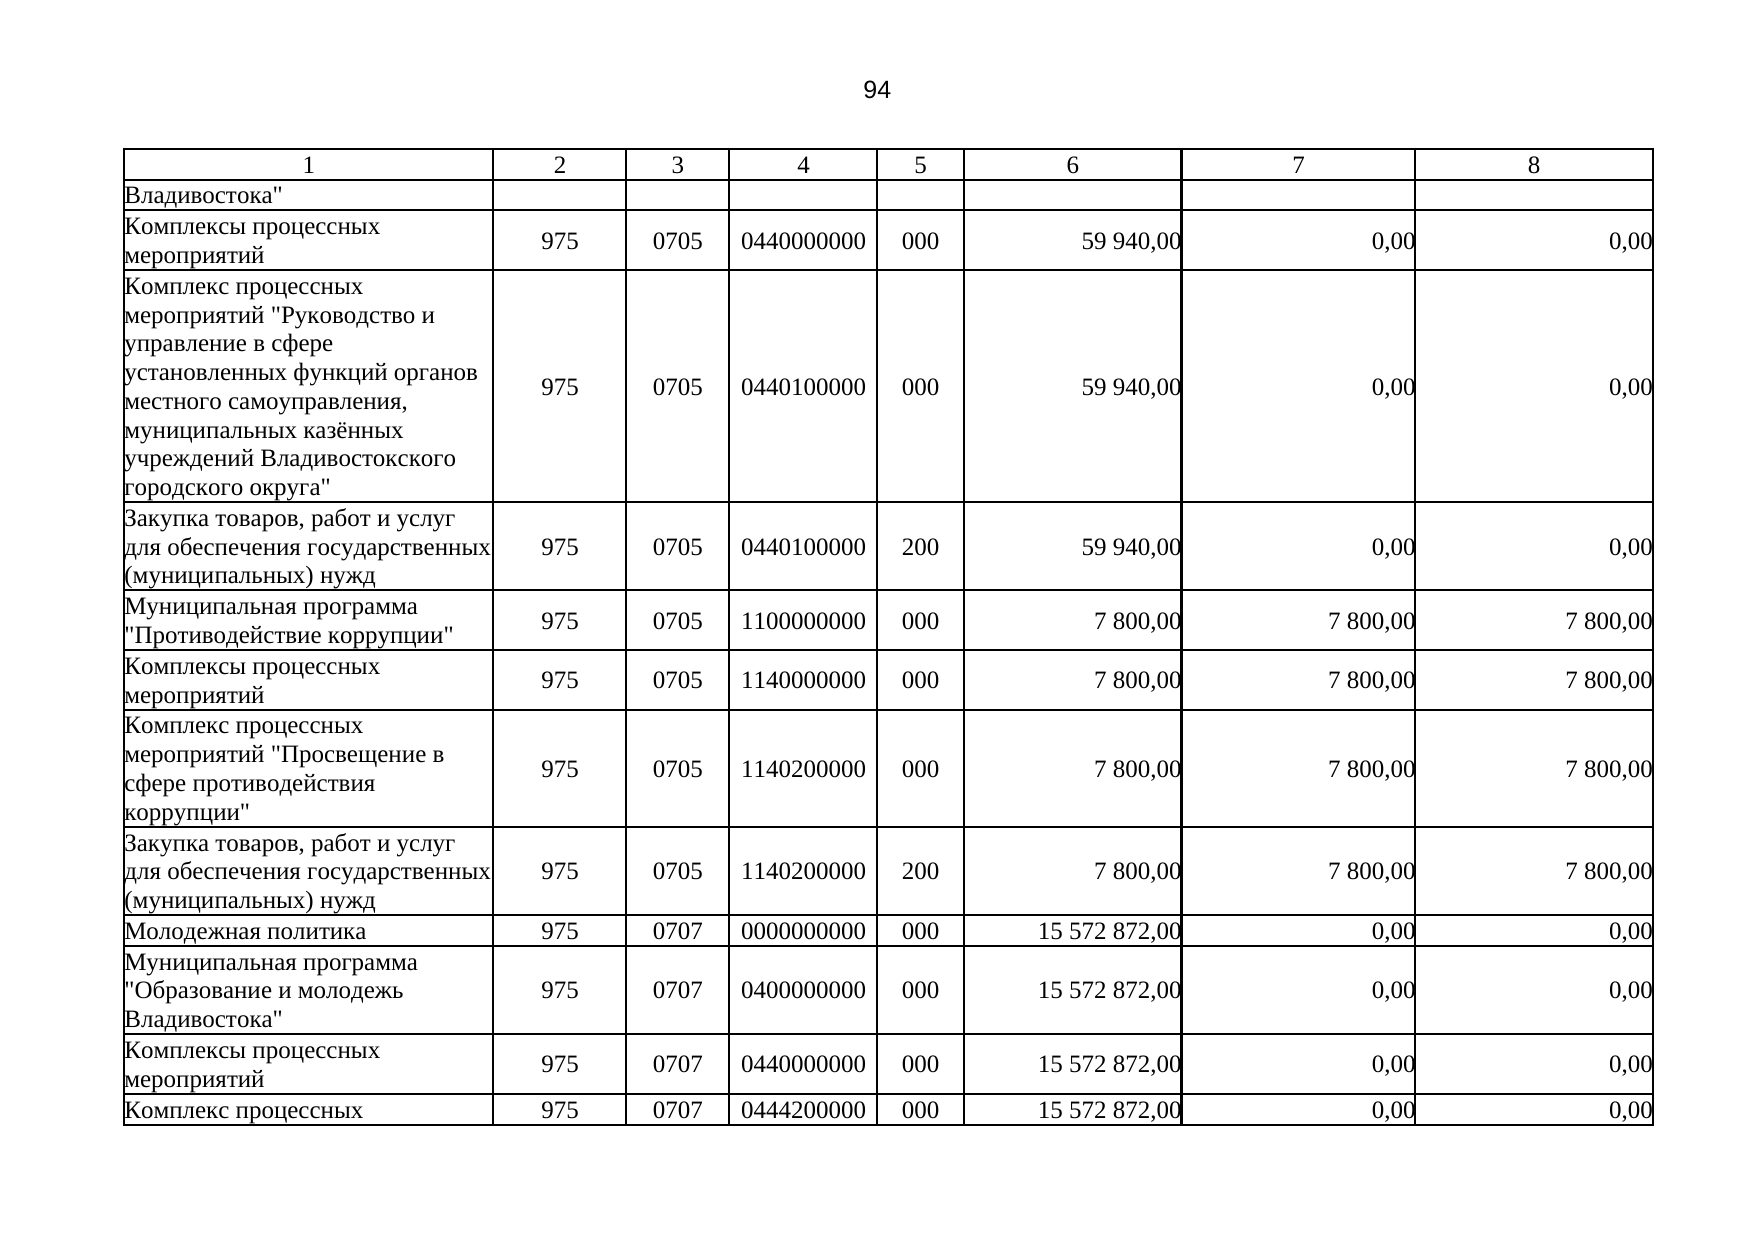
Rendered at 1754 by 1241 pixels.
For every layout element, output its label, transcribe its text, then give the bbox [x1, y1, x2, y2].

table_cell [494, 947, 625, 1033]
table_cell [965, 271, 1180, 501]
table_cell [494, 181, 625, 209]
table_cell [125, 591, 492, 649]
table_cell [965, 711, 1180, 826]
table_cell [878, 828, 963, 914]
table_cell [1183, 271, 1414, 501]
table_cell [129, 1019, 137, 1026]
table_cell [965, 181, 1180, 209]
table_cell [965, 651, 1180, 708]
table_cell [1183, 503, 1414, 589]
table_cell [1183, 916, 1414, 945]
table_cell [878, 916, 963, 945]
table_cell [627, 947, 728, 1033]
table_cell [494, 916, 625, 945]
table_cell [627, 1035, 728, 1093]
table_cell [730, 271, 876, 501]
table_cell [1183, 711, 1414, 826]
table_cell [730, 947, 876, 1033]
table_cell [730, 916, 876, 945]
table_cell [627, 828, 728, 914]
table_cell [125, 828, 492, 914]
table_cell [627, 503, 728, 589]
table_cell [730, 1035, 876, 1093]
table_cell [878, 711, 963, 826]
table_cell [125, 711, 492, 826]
table_header 2 [494, 150, 625, 178]
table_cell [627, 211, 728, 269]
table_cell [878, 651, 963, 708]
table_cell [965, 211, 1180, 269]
table_header 7 [1183, 150, 1414, 178]
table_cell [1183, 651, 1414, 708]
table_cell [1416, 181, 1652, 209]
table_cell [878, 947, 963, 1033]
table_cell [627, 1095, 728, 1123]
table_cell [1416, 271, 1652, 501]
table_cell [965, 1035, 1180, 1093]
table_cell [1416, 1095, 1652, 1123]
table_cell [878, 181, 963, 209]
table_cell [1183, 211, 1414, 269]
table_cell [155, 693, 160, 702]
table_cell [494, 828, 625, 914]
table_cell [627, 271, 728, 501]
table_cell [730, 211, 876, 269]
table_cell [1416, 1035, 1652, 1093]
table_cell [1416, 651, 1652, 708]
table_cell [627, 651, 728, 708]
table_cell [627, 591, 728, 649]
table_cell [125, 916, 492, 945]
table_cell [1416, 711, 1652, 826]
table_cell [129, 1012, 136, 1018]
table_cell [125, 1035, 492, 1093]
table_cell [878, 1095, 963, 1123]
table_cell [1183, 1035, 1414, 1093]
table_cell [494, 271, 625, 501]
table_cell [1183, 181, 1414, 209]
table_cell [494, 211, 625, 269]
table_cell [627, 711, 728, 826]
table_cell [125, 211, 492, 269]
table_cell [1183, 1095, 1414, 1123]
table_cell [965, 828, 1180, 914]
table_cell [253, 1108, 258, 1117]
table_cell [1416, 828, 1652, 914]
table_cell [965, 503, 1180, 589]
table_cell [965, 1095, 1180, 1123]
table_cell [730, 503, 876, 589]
table_header 4 [730, 150, 876, 178]
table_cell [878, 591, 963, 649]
table_header 6 [965, 150, 1180, 178]
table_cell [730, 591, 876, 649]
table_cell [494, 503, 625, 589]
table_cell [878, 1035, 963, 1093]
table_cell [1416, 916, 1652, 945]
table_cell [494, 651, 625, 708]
table_header 5 [878, 150, 963, 178]
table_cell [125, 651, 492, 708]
table_header 3 [627, 150, 728, 178]
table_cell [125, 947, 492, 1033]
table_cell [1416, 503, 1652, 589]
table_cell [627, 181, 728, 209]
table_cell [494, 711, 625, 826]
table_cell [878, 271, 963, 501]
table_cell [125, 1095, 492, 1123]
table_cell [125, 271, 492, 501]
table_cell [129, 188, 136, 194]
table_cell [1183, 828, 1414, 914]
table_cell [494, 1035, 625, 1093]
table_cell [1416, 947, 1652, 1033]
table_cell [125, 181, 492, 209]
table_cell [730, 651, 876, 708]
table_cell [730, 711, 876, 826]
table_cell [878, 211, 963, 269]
table_header 8 [1416, 150, 1652, 178]
table_header 1 [125, 150, 492, 178]
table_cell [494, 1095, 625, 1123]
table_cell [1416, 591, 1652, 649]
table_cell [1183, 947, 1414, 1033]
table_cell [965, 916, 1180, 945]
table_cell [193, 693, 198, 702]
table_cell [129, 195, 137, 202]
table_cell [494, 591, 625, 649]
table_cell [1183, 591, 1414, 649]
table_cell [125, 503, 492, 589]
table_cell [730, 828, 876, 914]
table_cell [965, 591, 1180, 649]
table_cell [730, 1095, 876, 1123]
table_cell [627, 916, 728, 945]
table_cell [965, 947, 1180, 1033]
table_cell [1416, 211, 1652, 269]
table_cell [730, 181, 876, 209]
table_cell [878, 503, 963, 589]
